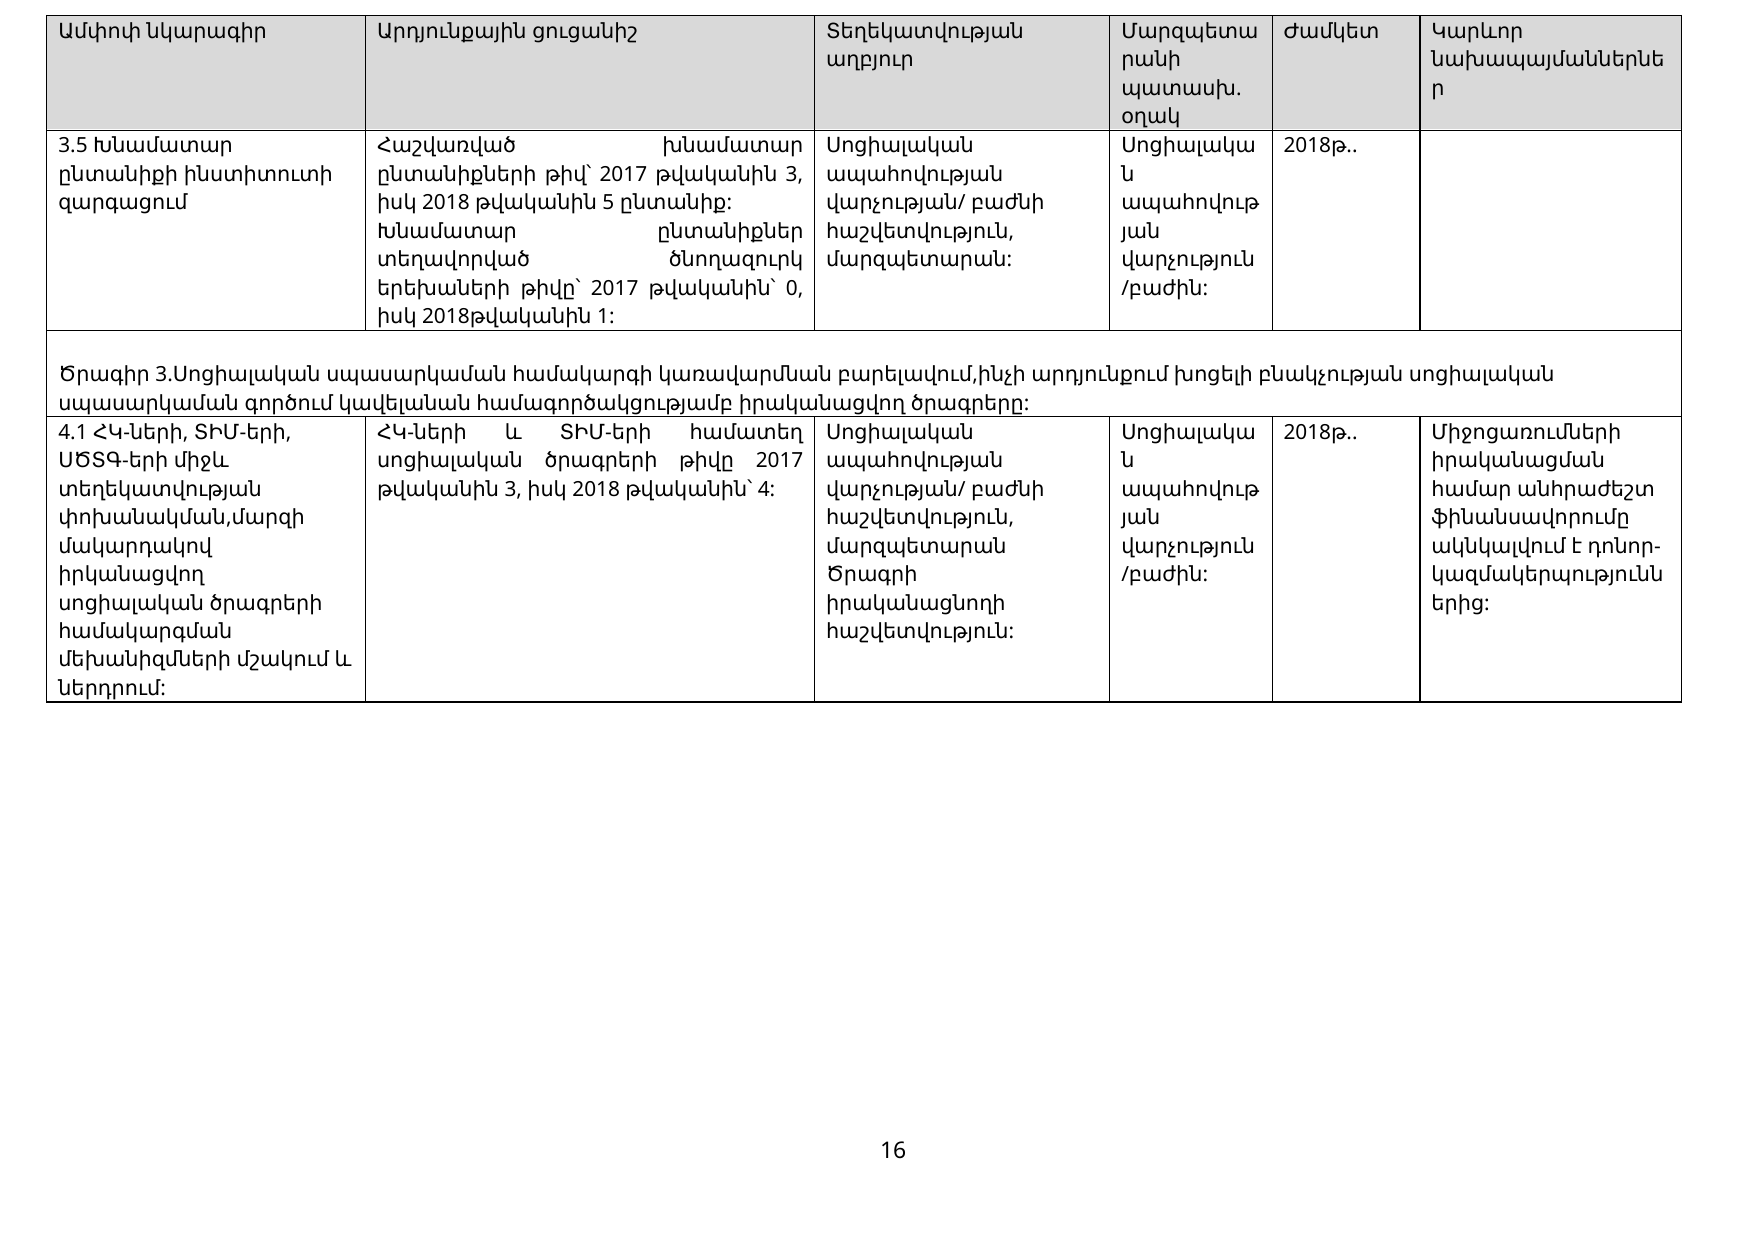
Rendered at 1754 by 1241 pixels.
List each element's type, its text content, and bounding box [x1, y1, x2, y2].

table_cell Սոցիալական ապահովության վարչություն /բաժին: [1110, 417, 1272, 701]
table_cell 2018թ.. [1273, 131, 1419, 330]
table_cell Սոցիալական ապահովության վարչության/ բաժնի հաշվետվություն, մարզպետարան Ծրագրի իրականացնողի հաշվետվություն: [815, 417, 1109, 701]
table_cell Սոցիալական ապահովության վարչություն /բաժին: [1110, 131, 1272, 330]
table_cell Ծրագիր 3.Սոցիալական սպասարկաման համակարգի կառավարմնան բարելավում,ինչի արդյունքում խոցելի բնակչության սոցիալական սպասարկաման գործում կավելանան համագործակցությամբ իրականացվող ծրագրերը: [47, 359, 1681, 416]
table_cell 3.5 Խնամատար ընտանիքի ինստիտուտի զարգացում [47, 131, 365, 330]
table_cell 2018թ.. [1273, 417, 1419, 701]
table_cell Հաշվառված խնամատար ընտանիքների թիվ՝ 2017 թվականին 3, իսկ 2018 թվականին 5 ընտանիք: Խնամատար ընտանիքներ տեղավորված ծնողազուրկ երեխաների թիվը՝ 2017 թվականին՝ 0, իսկ 2018թվականին 1: [366, 131, 814, 330]
table_header Ամփոփ նկարագիր [47, 16, 365, 129]
table_header Մարզպետարանի պատասխ. օղակ [1110, 16, 1272, 129]
table_cell ՀԿ-ների և ՏԻՄ-երի համատեղ սոցիալական ծրագրերի թիվը 2017 թվականին 3, իսկ 2018 թվականին՝ 4: [366, 417, 814, 701]
table_header Արդյունքային ցուցանիշ [366, 16, 814, 129]
table_header Ժամկետ [1273, 16, 1419, 129]
table_header Կարևոր նախապայմաններներ [1421, 16, 1681, 129]
table_cell [47, 331, 1681, 359]
table_cell Սոցիալական ապահովության վարչության/ բաժնի հաշվետվություն, մարզպետարան: [815, 131, 1109, 330]
table_cell 4.1 ՀԿ-ների, ՏԻՄ-երի, ՍԾՏԳ-երի միջև տեղեկատվության փոխանակման,մարզի մակարդակով իրկանացվող սոցիալական ծրագրերի համակարգման մեխանիզմների մշակում և ներդրում: [47, 417, 365, 701]
table_cell Միջոցառումների իրականացման համար անհրաժեշտ ֆինանսավորումը ակնկալվում է դոնոր-կազմակերպություններից: [1421, 417, 1681, 701]
table_header Տեղեկատվության աղբյուր [815, 16, 1109, 129]
table_cell [1421, 131, 1681, 330]
